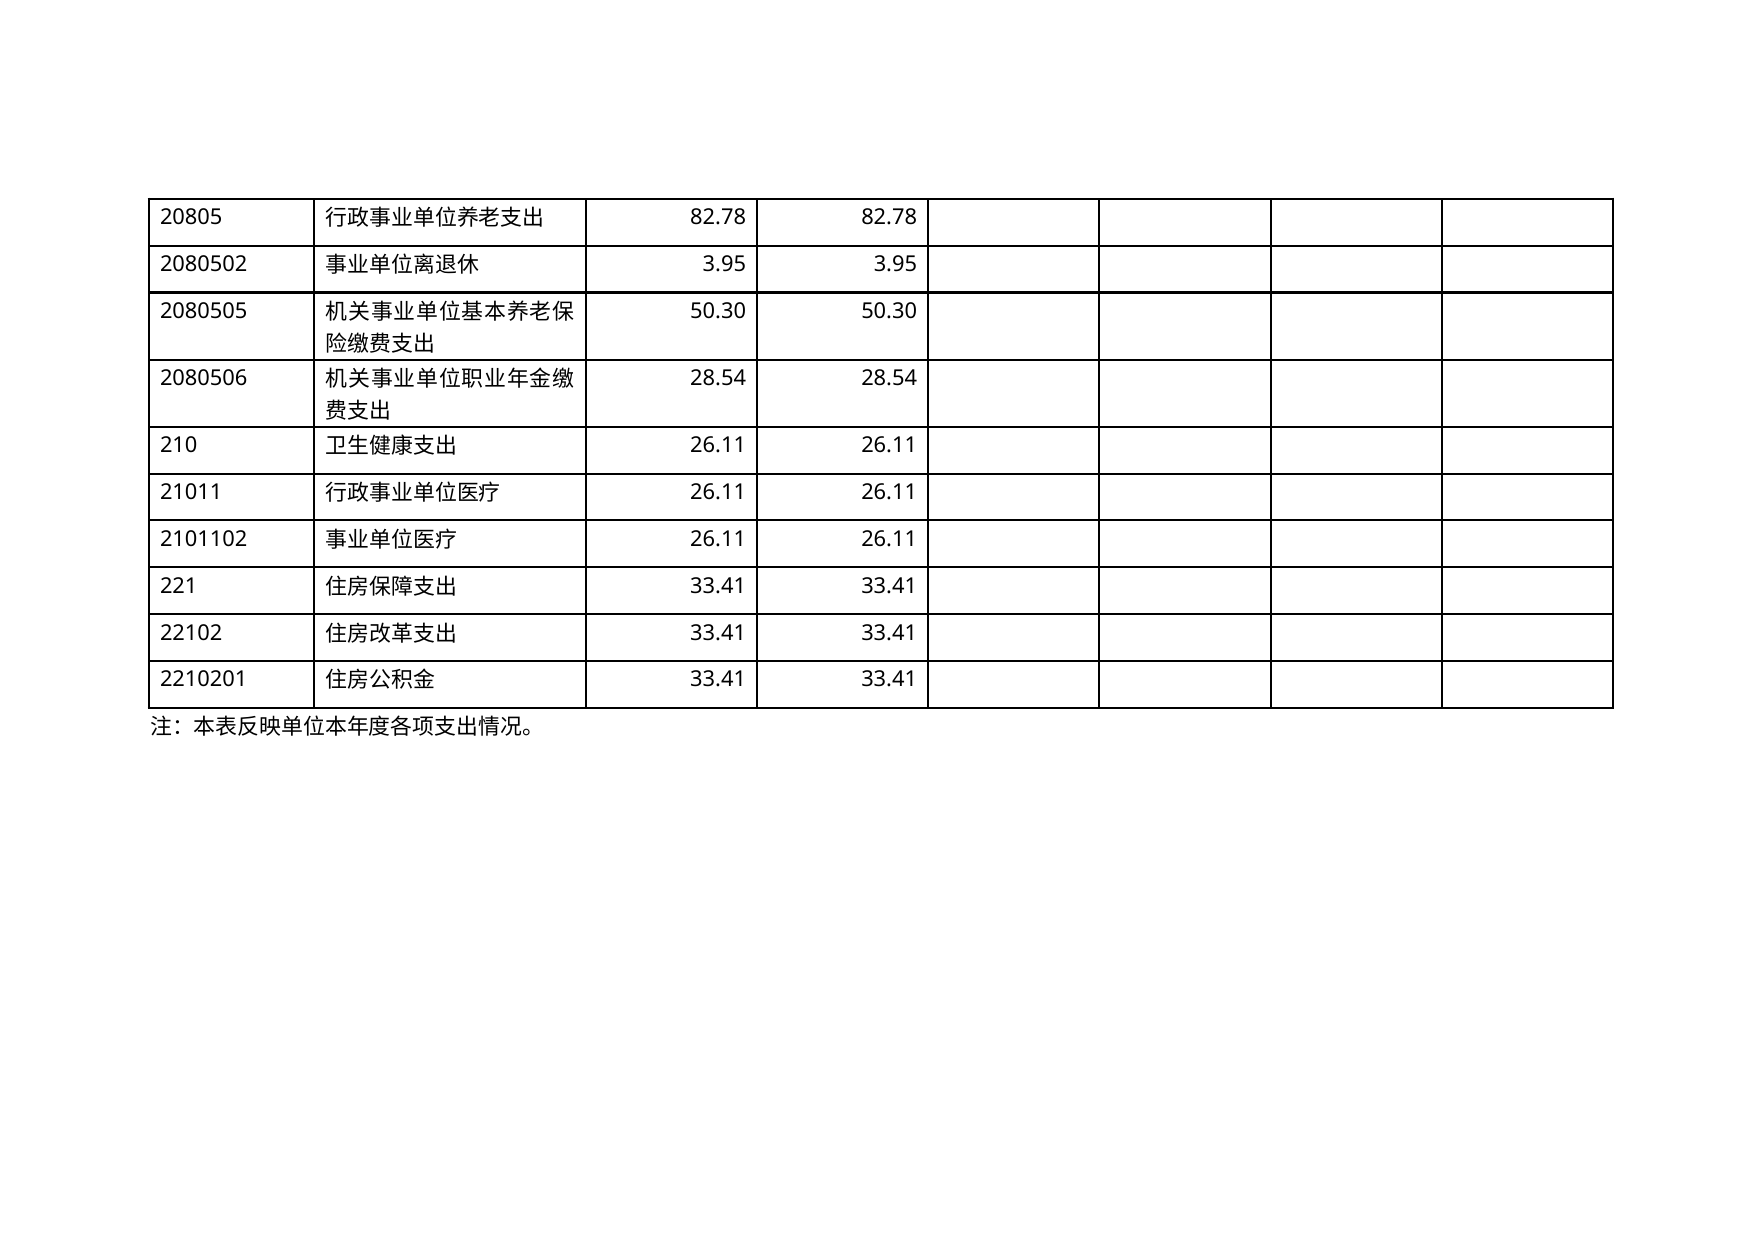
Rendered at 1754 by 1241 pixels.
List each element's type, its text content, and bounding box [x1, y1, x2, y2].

table_cell 221 [150, 568, 313, 613]
table_cell 20805 [150, 200, 313, 244]
table_cell [1100, 662, 1270, 707]
table_cell [929, 662, 1098, 707]
table_cell [1443, 568, 1612, 613]
table_cell 住房改革支出 [315, 615, 585, 660]
table_cell 3.95 [587, 247, 756, 291]
table_cell [1100, 361, 1270, 426]
table_cell [1100, 568, 1270, 613]
table_cell 机关事业单位基本养老保险缴费支出 [315, 294, 585, 358]
table_cell 33.41 [587, 568, 756, 613]
table_cell 26.11 [758, 521, 927, 566]
table_cell [1100, 615, 1270, 660]
table_cell [929, 568, 1098, 613]
table_cell 50.30 [587, 294, 756, 358]
table_cell 33.41 [758, 615, 927, 660]
table_cell 33.41 [758, 662, 927, 707]
table_cell 26.11 [758, 428, 927, 472]
table_cell [1272, 615, 1441, 660]
table_cell 26.11 [758, 475, 927, 519]
table_cell 21011 [150, 475, 313, 519]
text 注：本表反映单位本年度各项支出情况。 [150, 709, 1604, 741]
table_cell [1272, 361, 1441, 426]
table_cell [1443, 521, 1612, 566]
table_cell 2210201 [150, 662, 313, 707]
table_cell [1443, 294, 1612, 358]
table_cell 行政事业单位养老支出 [315, 200, 585, 244]
table_cell [1272, 475, 1441, 519]
table_cell 82.78 [758, 200, 927, 244]
table_cell 33.41 [587, 662, 756, 707]
table_cell 26.11 [587, 428, 756, 472]
table_cell 住房保障支出 [315, 568, 585, 613]
table_cell [929, 521, 1098, 566]
table_cell [929, 200, 1098, 244]
table_cell [929, 428, 1098, 472]
table_cell 2080505 [150, 294, 313, 358]
table_cell [929, 361, 1098, 426]
table_cell 2101102 [150, 521, 313, 566]
table_cell 28.54 [587, 361, 756, 426]
table_cell 事业单位离退休 [315, 247, 585, 291]
table_cell [1272, 247, 1441, 291]
table_cell [1443, 475, 1612, 519]
table_cell [1100, 521, 1270, 566]
table_cell [1100, 475, 1270, 519]
table_cell 33.41 [758, 568, 927, 613]
table_cell [1443, 247, 1612, 291]
table_cell 行政事业单位医疗 [315, 475, 585, 519]
table_cell 26.11 [587, 521, 756, 566]
table_cell [1100, 428, 1270, 472]
table_cell [929, 294, 1098, 358]
table_cell [1272, 294, 1441, 358]
table_cell [1100, 200, 1270, 244]
table_cell [1272, 662, 1441, 707]
table_cell [1272, 428, 1441, 472]
table_cell [1443, 662, 1612, 707]
table_cell 28.54 [758, 361, 927, 426]
table_cell 2080502 [150, 247, 313, 291]
table_cell 50.30 [758, 294, 927, 358]
table_cell [929, 247, 1098, 291]
table_cell [1272, 200, 1441, 244]
table_cell 机关事业单位职业年金缴费支出 [315, 361, 585, 426]
table_cell 26.11 [587, 475, 756, 519]
table_cell [1443, 361, 1612, 426]
table_cell [1443, 428, 1612, 472]
table_cell 3.95 [758, 247, 927, 291]
table_cell [1272, 521, 1441, 566]
table_cell [929, 475, 1098, 519]
table_cell [1100, 247, 1270, 291]
table_cell 33.41 [587, 615, 756, 660]
table_cell 卫生健康支出 [315, 428, 585, 472]
table_cell [1443, 200, 1612, 244]
table_cell 210 [150, 428, 313, 472]
table_cell 事业单位医疗 [315, 521, 585, 566]
table_cell [1272, 568, 1441, 613]
table_cell 住房公积金 [315, 662, 585, 707]
table_cell [1443, 615, 1612, 660]
table_cell 22102 [150, 615, 313, 660]
table_cell 2080506 [150, 361, 313, 426]
table_cell [929, 615, 1098, 660]
table_cell 82.78 [587, 200, 756, 244]
table_cell [1100, 294, 1270, 358]
